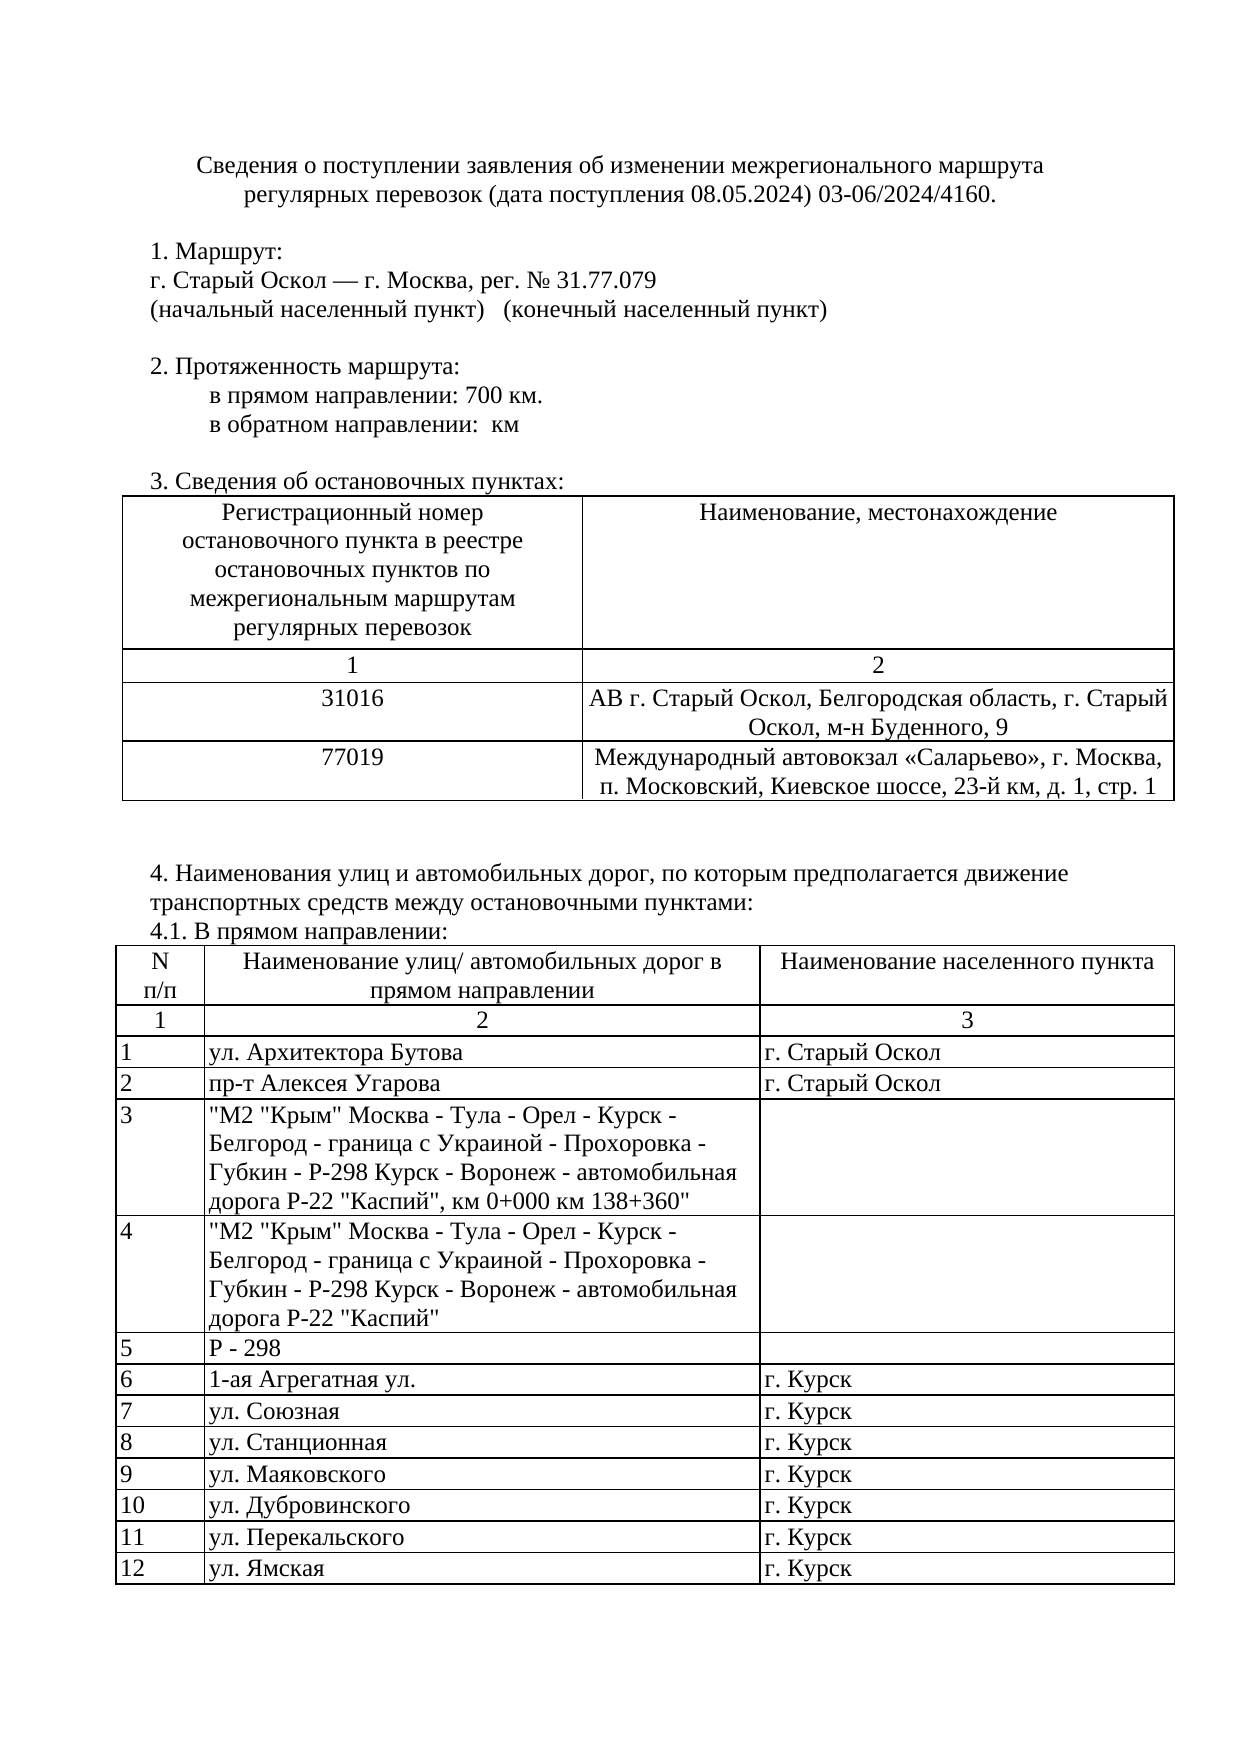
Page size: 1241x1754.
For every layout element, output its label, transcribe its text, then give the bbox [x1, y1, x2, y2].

table_cell г. Курск [761, 1522, 1174, 1552]
table_cell Международный автовокзал «Саларьево», г. Москва, п. Московский, Киевское шоссе, 23-й км, д. 1, стр. 1 [583, 742, 1173, 799]
table_header Наименование улиц/ автомобильных дорог в прямом направлении [205, 946, 759, 1004]
text 4. Наименования улиц и автомобильных дорог, по которым предполагается движение транспортных средств между остановочными пунктами: [150, 858, 1090, 916]
table_header Наименование населенного пункта [761, 946, 1174, 1004]
table_cell пр-т Алексея Угарова [205, 1068, 759, 1098]
table_cell г. Курск [761, 1427, 1174, 1457]
table_cell 11 [117, 1522, 204, 1552]
table_cell Р - 298 [205, 1333, 759, 1363]
table_cell 5 [117, 1333, 204, 1363]
text 4.1. В прямом направлении: [150, 916, 1090, 945]
table_header N п/п [117, 946, 204, 1004]
table_cell 1 [123, 650, 582, 681]
text 3. Сведения об остановочных пунктах: [150, 466, 1090, 495]
table_cell г. Старый Оскол [761, 1037, 1174, 1067]
table_cell ул. Ямская [205, 1553, 759, 1583]
table_cell 3 [761, 1006, 1174, 1035]
table_cell г. Курск [761, 1459, 1174, 1489]
table_cell [761, 1216, 1174, 1331]
table_cell 31016 [123, 683, 582, 740]
table_cell 2 [583, 650, 1173, 681]
table_cell ул. Перекальского [205, 1522, 759, 1552]
table_cell ул. Архитектора Бутова [205, 1037, 759, 1067]
table_cell АВ г. Старый Оскол, Белгородская область, г. Старый Оскол, м-н Буденного, 9 [583, 683, 1173, 740]
table_cell "М2 "Крым" Москва - Тула - Орел - Курск - Белгород - граница с Украиной - Прохоровка - Губкин - Р-298 Курск - Воронеж - автомобильная дорога Р-22 "Каспий", км 0+000 км 138+360" [205, 1100, 759, 1215]
text (начальный населенный пункт) (конечный населенный пункт) [150, 294, 1090, 322]
text г. Старый Оскол — г. Москва, рег. № 31.77.079 [150, 265, 1090, 294]
table_cell г. Курск [761, 1553, 1174, 1583]
table_cell г. Курск [761, 1396, 1174, 1426]
table_cell г. Курск [761, 1490, 1174, 1520]
table_cell "М2 "Крым" Москва - Тула - Орел - Курск - Белгород - граница с Украиной - Прохоровка - Губкин - Р-298 Курск - Воронеж - автомобильная дорога Р-22 "Каспий" [205, 1216, 759, 1331]
table_cell [761, 1100, 1174, 1215]
table_cell 12 [117, 1553, 204, 1583]
table_cell [761, 1333, 1174, 1363]
table_cell г. Старый Оскол [761, 1068, 1174, 1098]
table_cell 9 [117, 1459, 204, 1489]
table_cell 1 [117, 1037, 204, 1067]
text 1. Маршрут: [150, 236, 1090, 265]
table_cell ул. Дубровинского [205, 1490, 759, 1520]
table_cell 3 [117, 1100, 204, 1215]
text в обратном направлении: км [150, 409, 1090, 437]
table_cell 10 [117, 1490, 204, 1520]
text в прямом направлении: 700 км. [150, 380, 1090, 409]
table_header Регистрационный номер остановочного пункта в реестре остановочных пунктов по межрегиональным маршрутам регулярных перевозок [123, 497, 582, 648]
table_header Наименование, местонахождение [583, 497, 1173, 648]
text Сведения о поступлении заявления об изменении межрегионального маршрута регулярных перевозок (дата поступления 08.05.2024) 03-06/2024/4160. [150, 150, 1090, 207]
table_cell ул. Маяковского [205, 1459, 759, 1489]
table_cell 1-ая Агрегатная ул. [205, 1365, 759, 1394]
table_cell 6 [117, 1365, 204, 1394]
table_cell 8 [117, 1427, 204, 1457]
table_cell 4 [117, 1216, 204, 1331]
table_cell 7 [117, 1396, 204, 1426]
table_cell 2 [117, 1068, 204, 1098]
text 2. Протяженность маршрута: [150, 351, 1090, 380]
table_cell 77019 [123, 742, 582, 799]
table_cell г. Курск [761, 1365, 1174, 1394]
table_cell ул. Станционная [205, 1427, 759, 1457]
table_cell 2 [205, 1006, 759, 1035]
table_cell 1 [117, 1006, 204, 1035]
table_cell ул. Союзная [205, 1396, 759, 1426]
